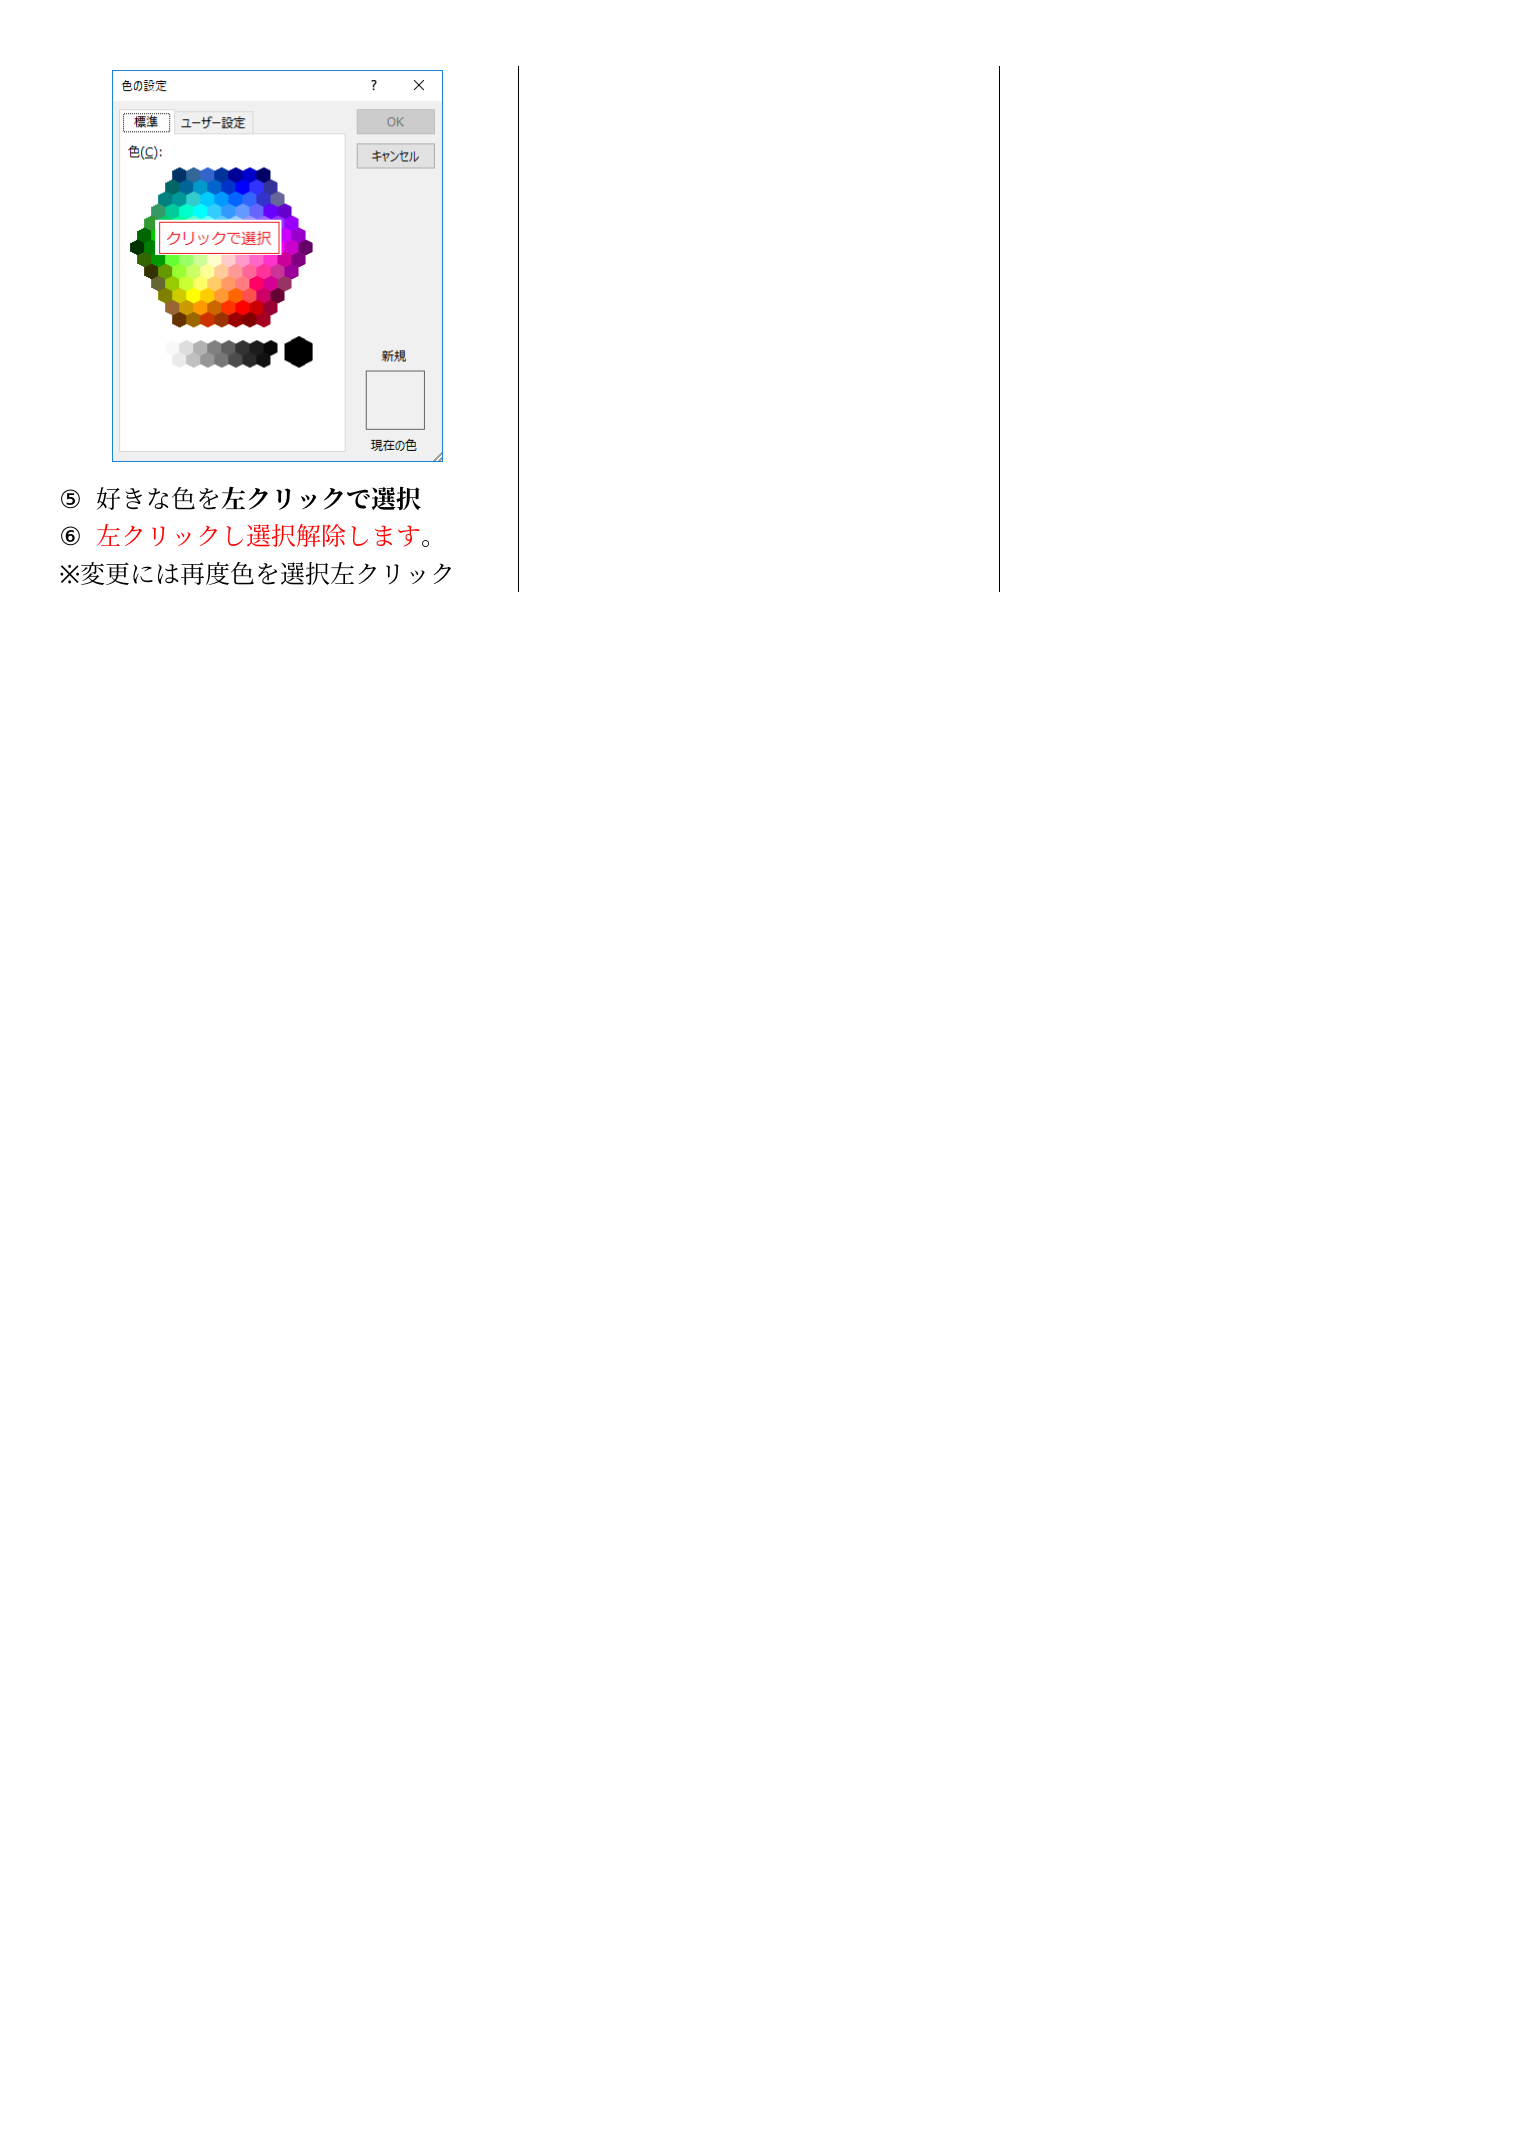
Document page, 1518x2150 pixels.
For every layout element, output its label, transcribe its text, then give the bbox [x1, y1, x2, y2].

picture [109, 66, 446, 465]
list 左クリックし選択解除します。 [59, 516, 496, 554]
text ※変更には再度色を選択左クリック [59, 554, 496, 591]
list 好きな色を左クリックで選択 [59, 479, 496, 516]
